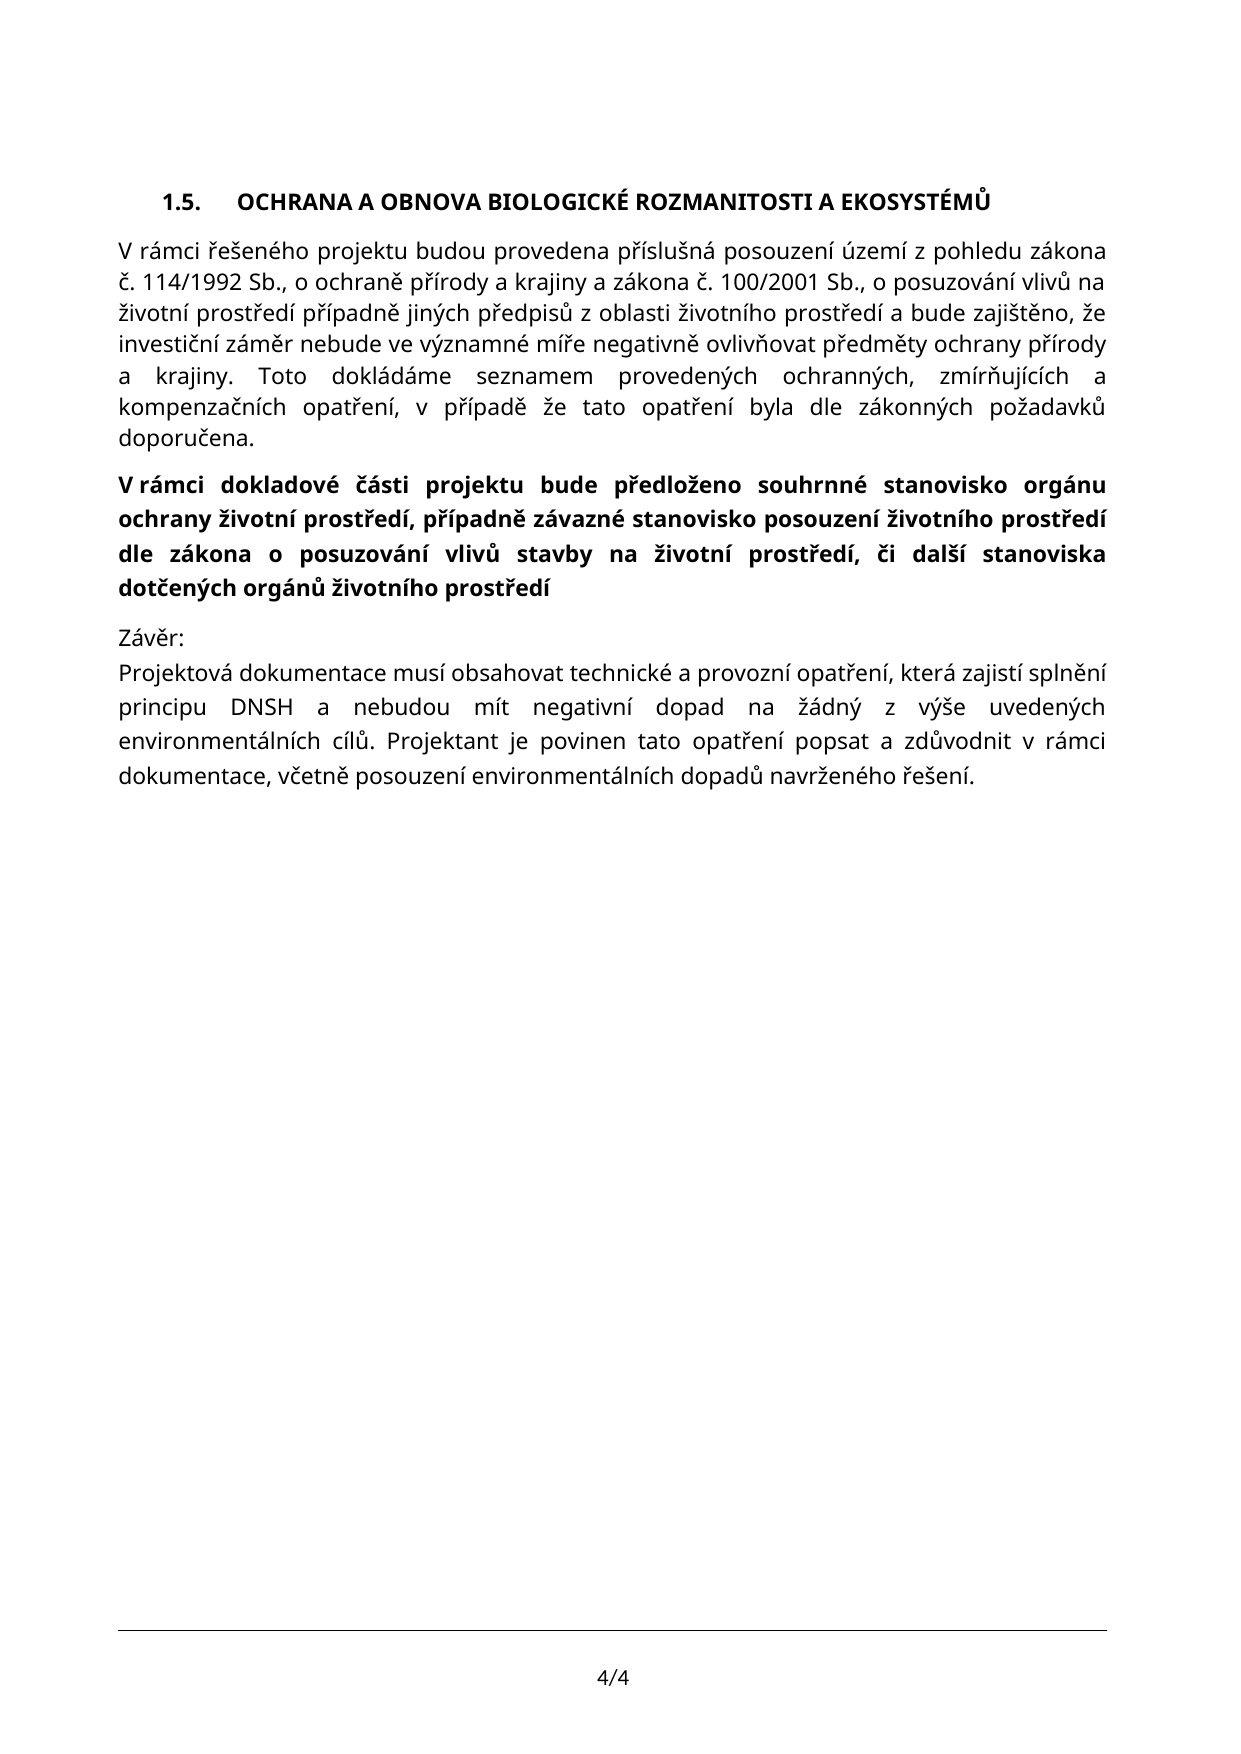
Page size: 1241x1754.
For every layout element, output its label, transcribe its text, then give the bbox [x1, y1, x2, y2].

text V rámci řešeného projektu budou provedena příslušná posouzení území z pohledu zákona č. 114/1992 Sb., o ochraně přírody a krajiny a zákona č. 100/2001 Sb., o posuzování vlivů na životní prostředí případně jiných předpisů z oblasti životního prostředí a bude zajištěno, že investiční záměr nebude ve významné míře negativně ovlivňovat předměty ochrany přírody a krajiny. Toto dokládáme seznamem provedených ochranných, zmírňujících a kompenzačních opatření, v případě že tato opatření byla dle zákonných požadavků doporučena. [118, 234, 1107, 453]
text Závěr: Projektová dokumentace musí obsahovat technické a provozní opatření, která zajistí splnění principu DNSH a nebudou mít negativní dopad na žádný z výše uvedených environmentálních cílů. Projektant je povinen tato opatření popsat a zdůvodnit v rámci dokumentace, včetně posouzení environmentálních dopadů navrženého řešení. [118, 622, 1107, 791]
text V rámci dokladové části projektu bude předloženo souhrnné stanovisko orgánu ochrany životní prostředí, případně závazné stanovisko posouzení životního prostředí dle zákona o posuzování vlivů stavby na životní prostředí, či další stanoviska dotčených orgánů životního prostředí [118, 469, 1107, 603]
subtitle Ochrana a obnova biologické rozmanitosti a ekosystémů [162, 186, 1107, 217]
